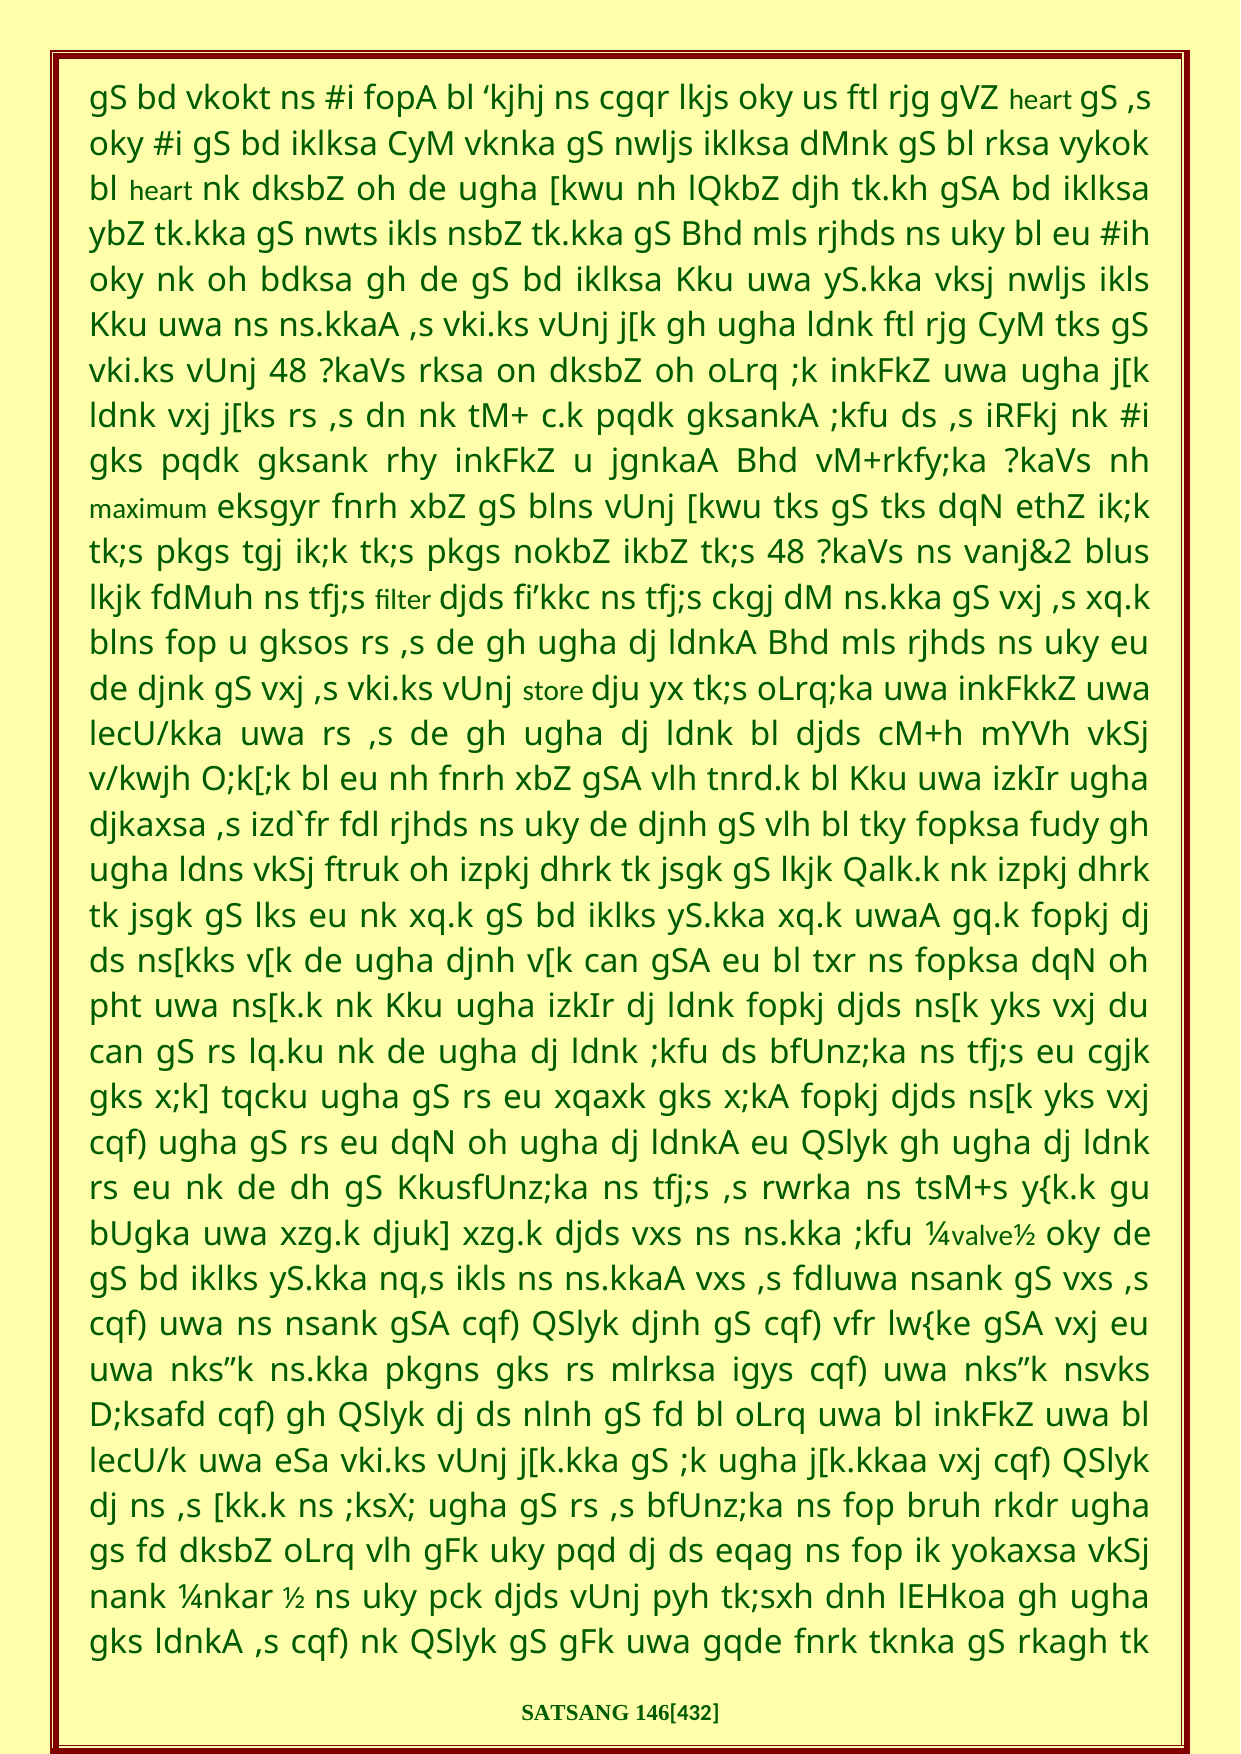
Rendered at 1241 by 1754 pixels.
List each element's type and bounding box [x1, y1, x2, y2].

text [89, 74, 1152, 1663]
